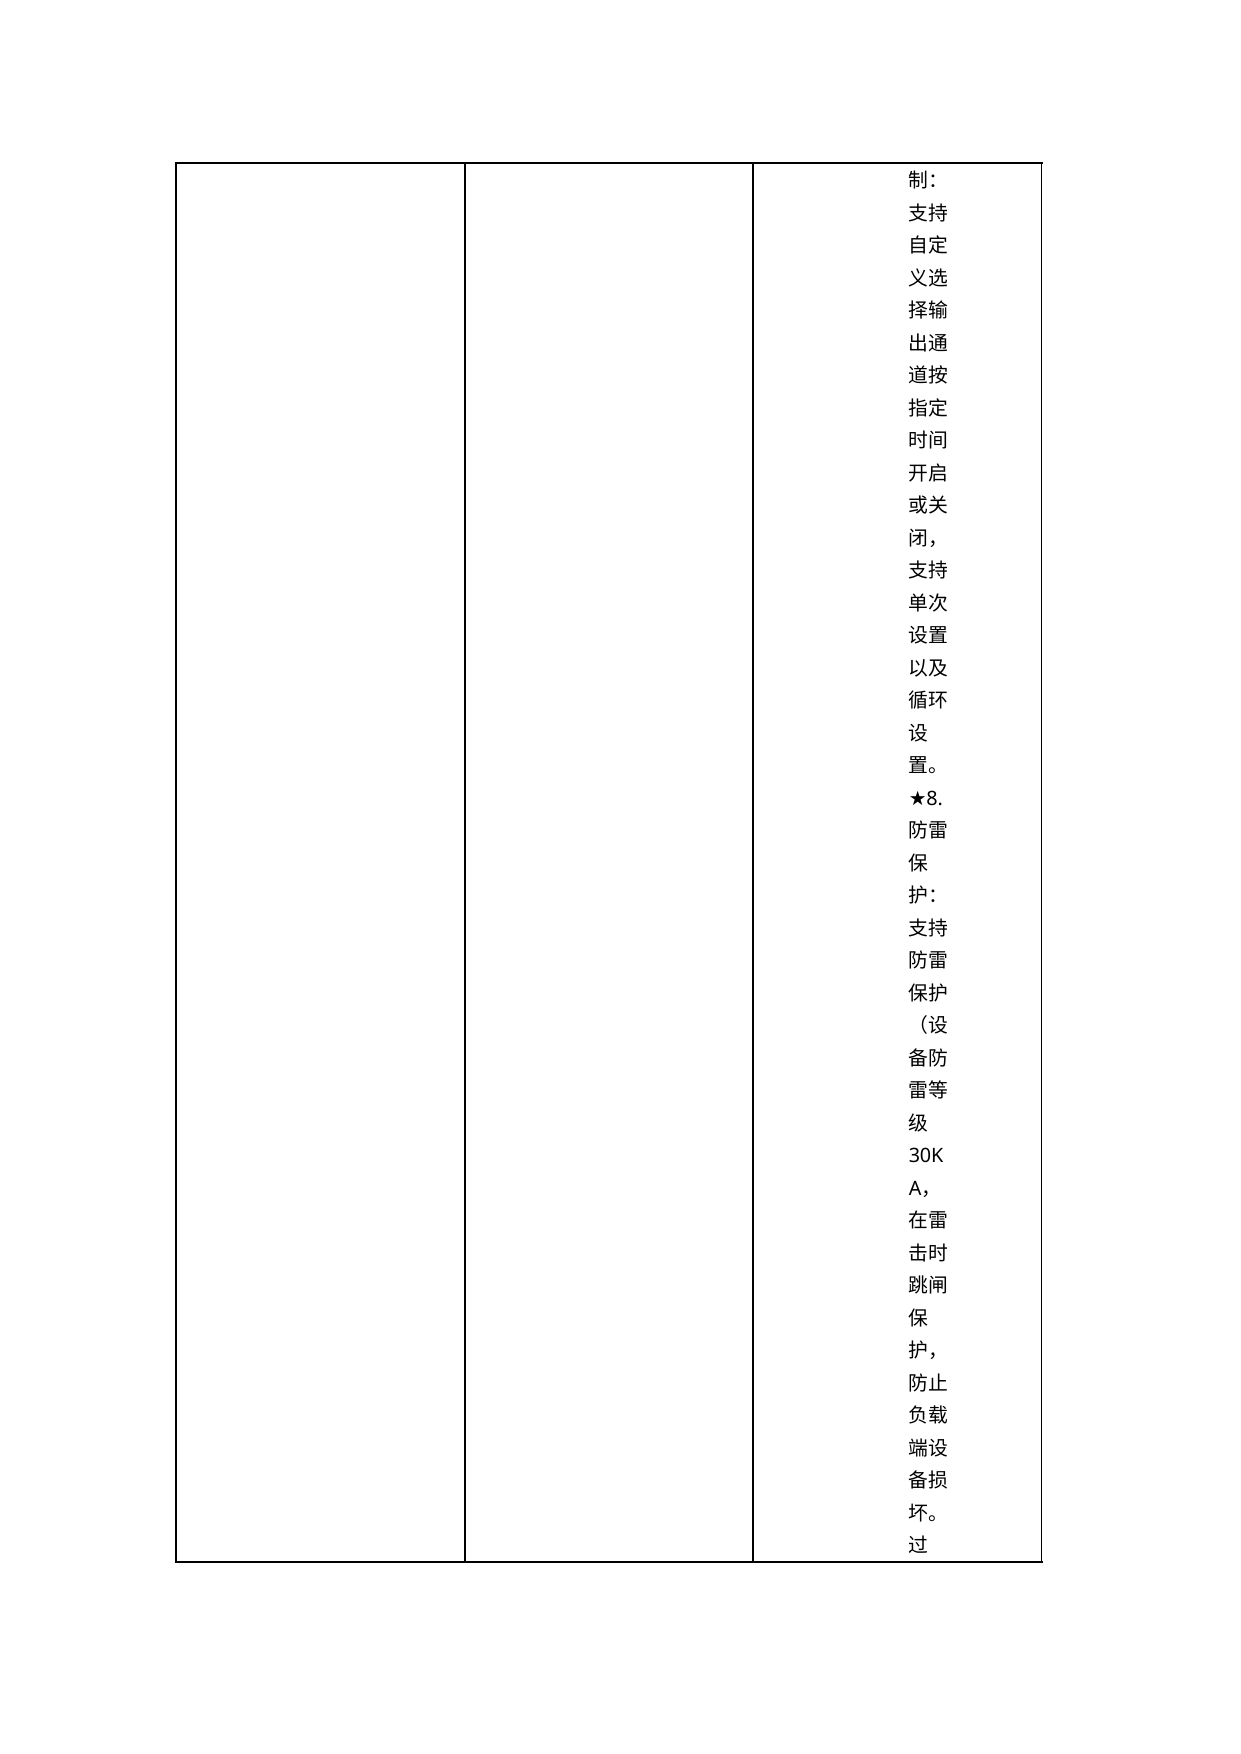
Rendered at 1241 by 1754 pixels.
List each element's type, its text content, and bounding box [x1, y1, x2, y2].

table_cell [466, 164, 752, 1561]
table_cell [754, 164, 1041, 1561]
table_cell 1 [177, 164, 464, 1561]
